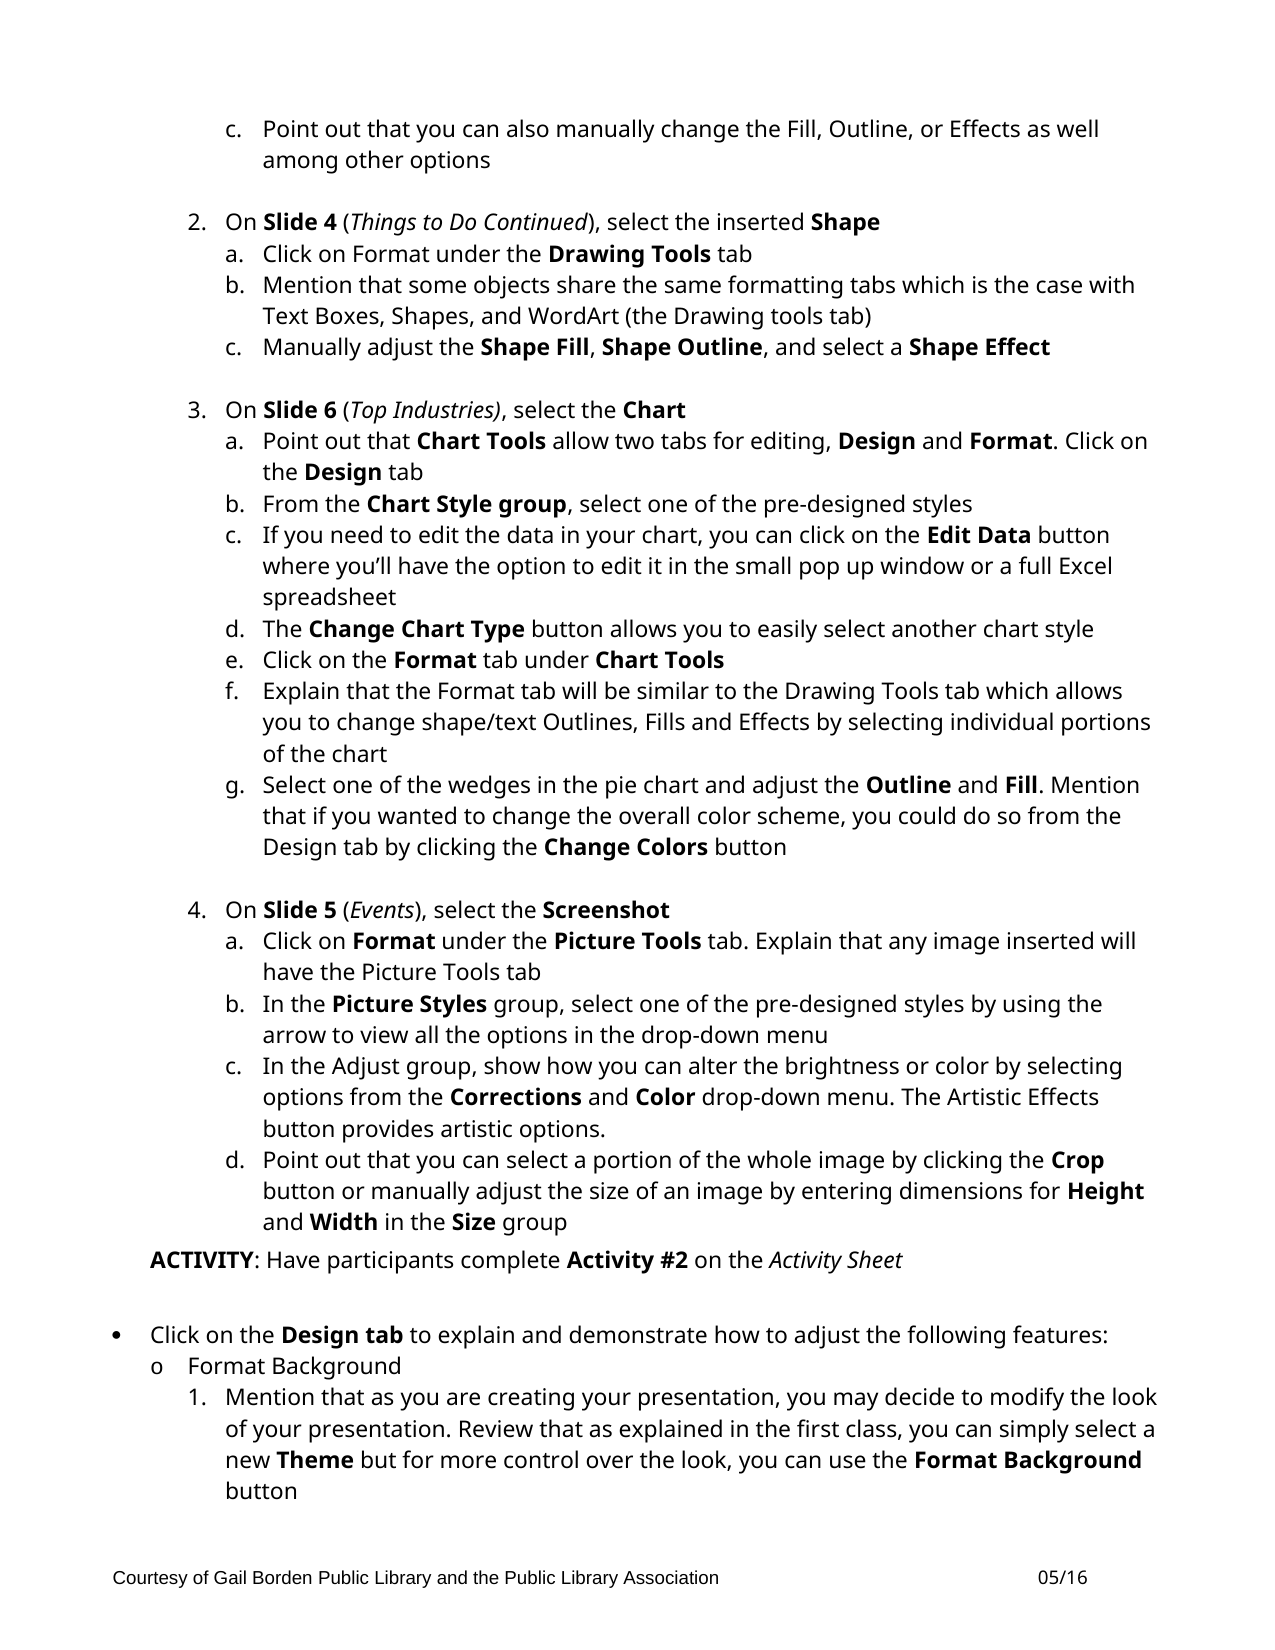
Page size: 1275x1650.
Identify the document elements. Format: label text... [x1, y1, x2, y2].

list Mention that some objects share the same formatting tabs which is the case with Text Boxes, Shapes, and WordArt (the Drawing tools tab) [225, 269, 1162, 331]
list The Change Chart Type button allows you to easily select another chart style [225, 612, 1162, 644]
list Point out that you can select a portion of the whole image by clicking the Crop button or manually adjust the size of an image by entering dimensions for Height and Width in the Size group [225, 1144, 1162, 1237]
list On Slide 4 (Things to Do Continued), select the inserted Shape [187, 206, 1162, 237]
list If you need to edit the data in your chart, you can click on the Edit Data button where you’ll have the option to edit it in the small pop up window or a full Excel spreadsheet [225, 519, 1162, 612]
list Click on Format under the Picture Tools tab. Explain that any image inserted will have the Picture Tools tab [225, 925, 1162, 987]
list From the Chart Style group, select one of the pre-designed styles [225, 487, 1162, 519]
list Point out that Chart Tools allow two tabs for editing, Design and Format. Click on the Design tab [225, 425, 1162, 487]
text ACTIVITY: Have participants complete Activity #2 on the Activity Sheet [150, 1244, 1162, 1275]
list Explain that the Format tab will be similar to the Drawing Tools tab which allows you to change shape/text Outlines, Fills and Effects by selecting individual portions of the chart [225, 675, 1162, 769]
list Click on the Format tab under Chart Tools [225, 644, 1162, 675]
list Click on Format under the Drawing Tools tab [225, 237, 1162, 269]
list Click on the Design tab to explain and demonstrate how to adjust the following features: [112, 1319, 1162, 1350]
list Point out that you can also manually change the Fill, Outline, or Effects as well among other options [225, 112, 1162, 175]
list On Slide 6 (Top Industries), select the Chart [187, 394, 1162, 425]
list In the Picture Styles group, select one of the pre-designed styles by using the arrow to view all the options in the drop-down menu [225, 987, 1162, 1050]
list Format Background [150, 1350, 1162, 1381]
list In the Adjust group, show how you can alter the brightness or color by selecting options from the Corrections and Color drop-down menu. The Artistic Effects button provides artistic options. [225, 1050, 1162, 1144]
list Mention that as you are creating your presentation, you may decide to modify the look of your presentation. Review that as explained in the first class, you can simply select a new Theme but for more control over the look, you can use the Format Background button [187, 1381, 1162, 1506]
list On Slide 5 (Events), select the Screenshot [187, 894, 1162, 925]
list Select one of the wedges in the pie chart and adjust the Outline and Fill. Mention that if you wanted to change the overall color scheme, you could do so from the Design tab by clicking the Change Colors button [225, 769, 1162, 862]
list Manually adjust the Shape Fill, Shape Outline, and select a Shape Effect [225, 331, 1162, 362]
